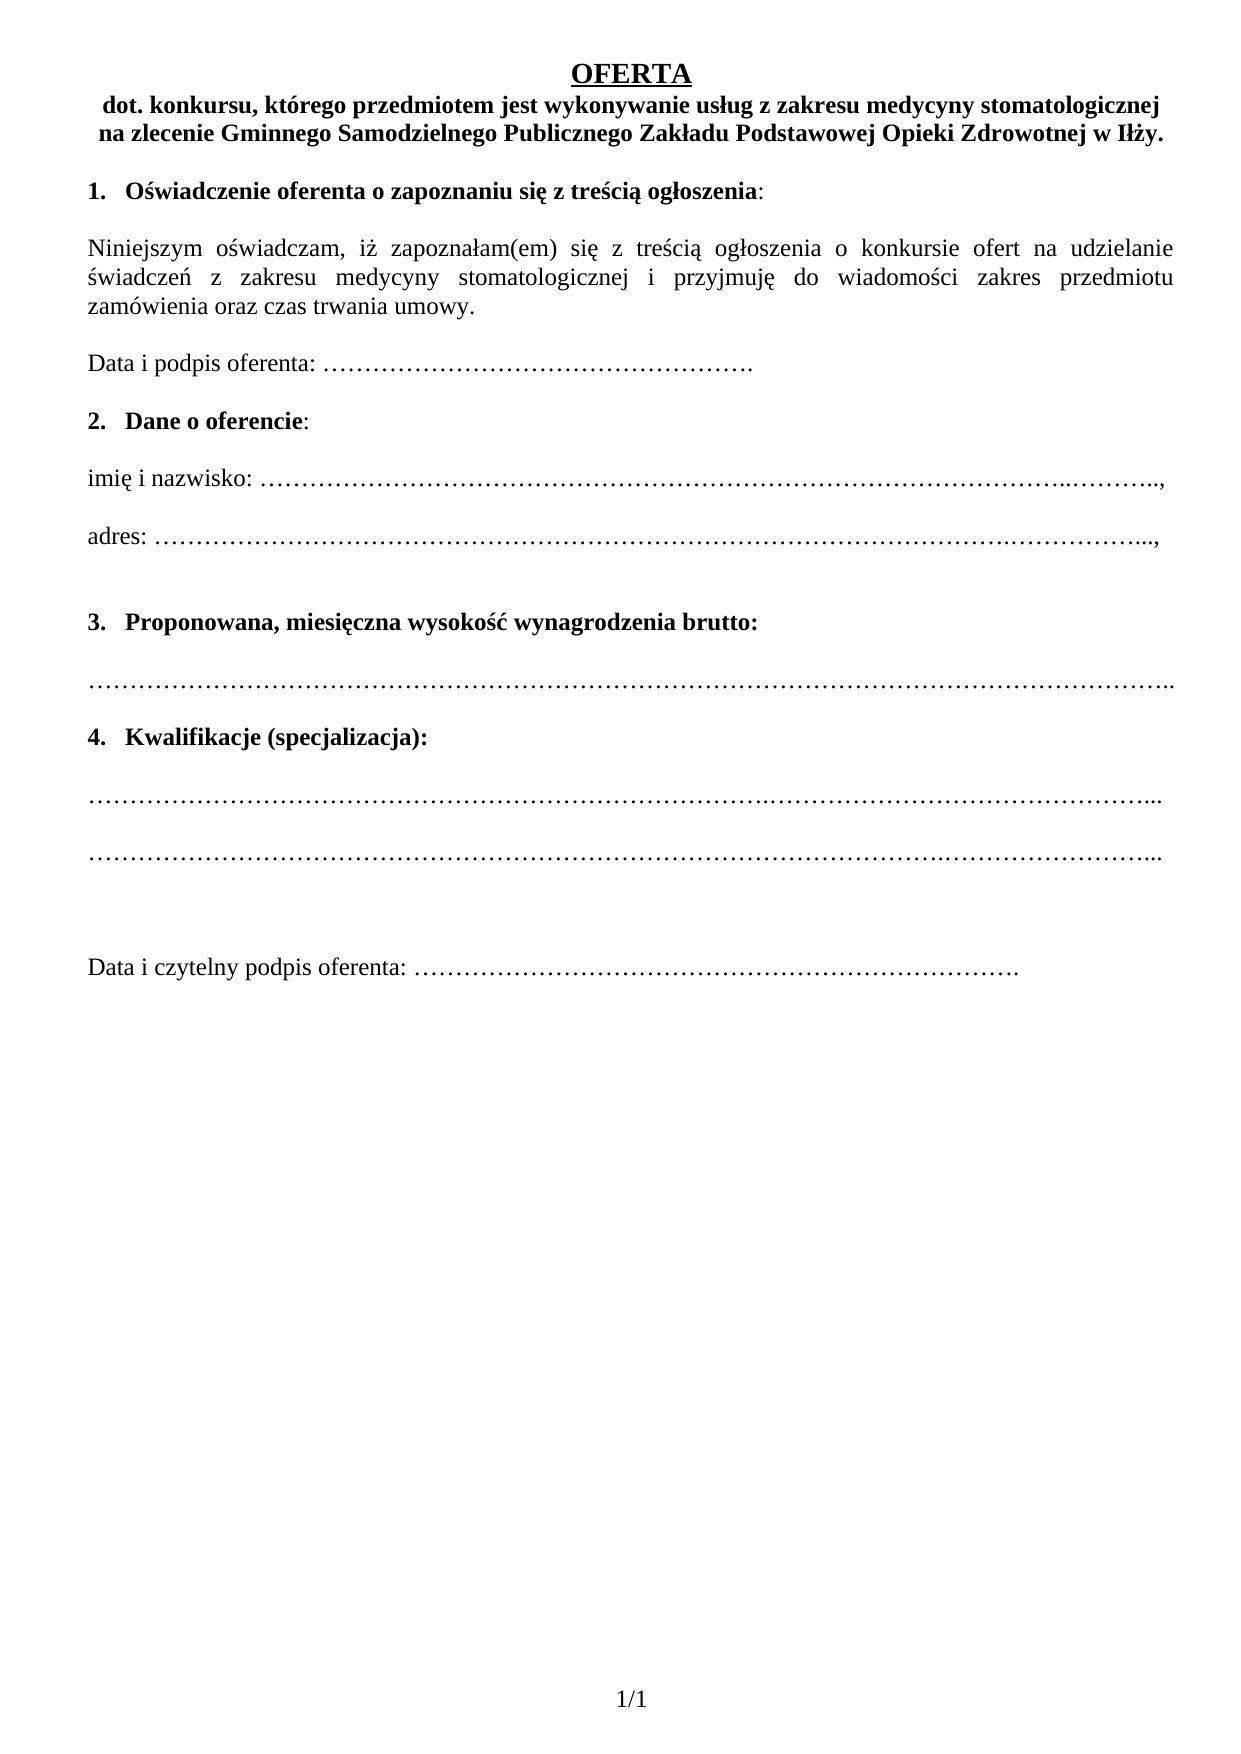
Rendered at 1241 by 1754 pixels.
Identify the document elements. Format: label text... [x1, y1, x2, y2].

text imię i nazwisko: ……………………………………………………………………………………..……….., [87, 463, 1175, 492]
list Oświadczenie oferenta o zapoznaniu się z treścią ogłoszenia: [87, 176, 1175, 205]
text Niniejszym oświadczam, iż zapoznałam(em) się z treścią ogłoszenia o konkursie ofert na udzielanie świadczeń z zakresu medycyny stomatologicznej i przyjmuję do wiadomości zakres przedmiotu zamówienia oraz czas trwania umowy. [87, 233, 1175, 320]
text Data i podpis oferenta: ……………………………………………. [87, 348, 1175, 377]
text OFERTA [87, 56, 1175, 90]
text dot. konkursu, którego przedmiotem jest wykonywanie usług z zakresu medycyny stomatologicznej na zlecenie Gminnego Samodzielnego Publicznego Zakładu Podstawowej Opieki Zdrowotnej w Iłży. [87, 90, 1175, 147]
text Data i czytelny podpis oferenta: ………………………………………………………………. [87, 952, 1175, 981]
text adres: ………………………………………………………………………………………….……………..., [87, 521, 1175, 550]
list Proponowana, miesięczna wysokość wynagrodzenia brutto: [87, 607, 1175, 636]
text ………………………………………………………………………………………….……………………... [87, 837, 1175, 866]
list Dane o oferencie: [87, 406, 1175, 435]
text ……………………………………………………………………….………………………………………... [87, 780, 1175, 808]
text ………………………………………………………………………………………………………………….. [87, 665, 1175, 693]
list Kwalifikacje (specjalizacja): [87, 722, 1175, 751]
